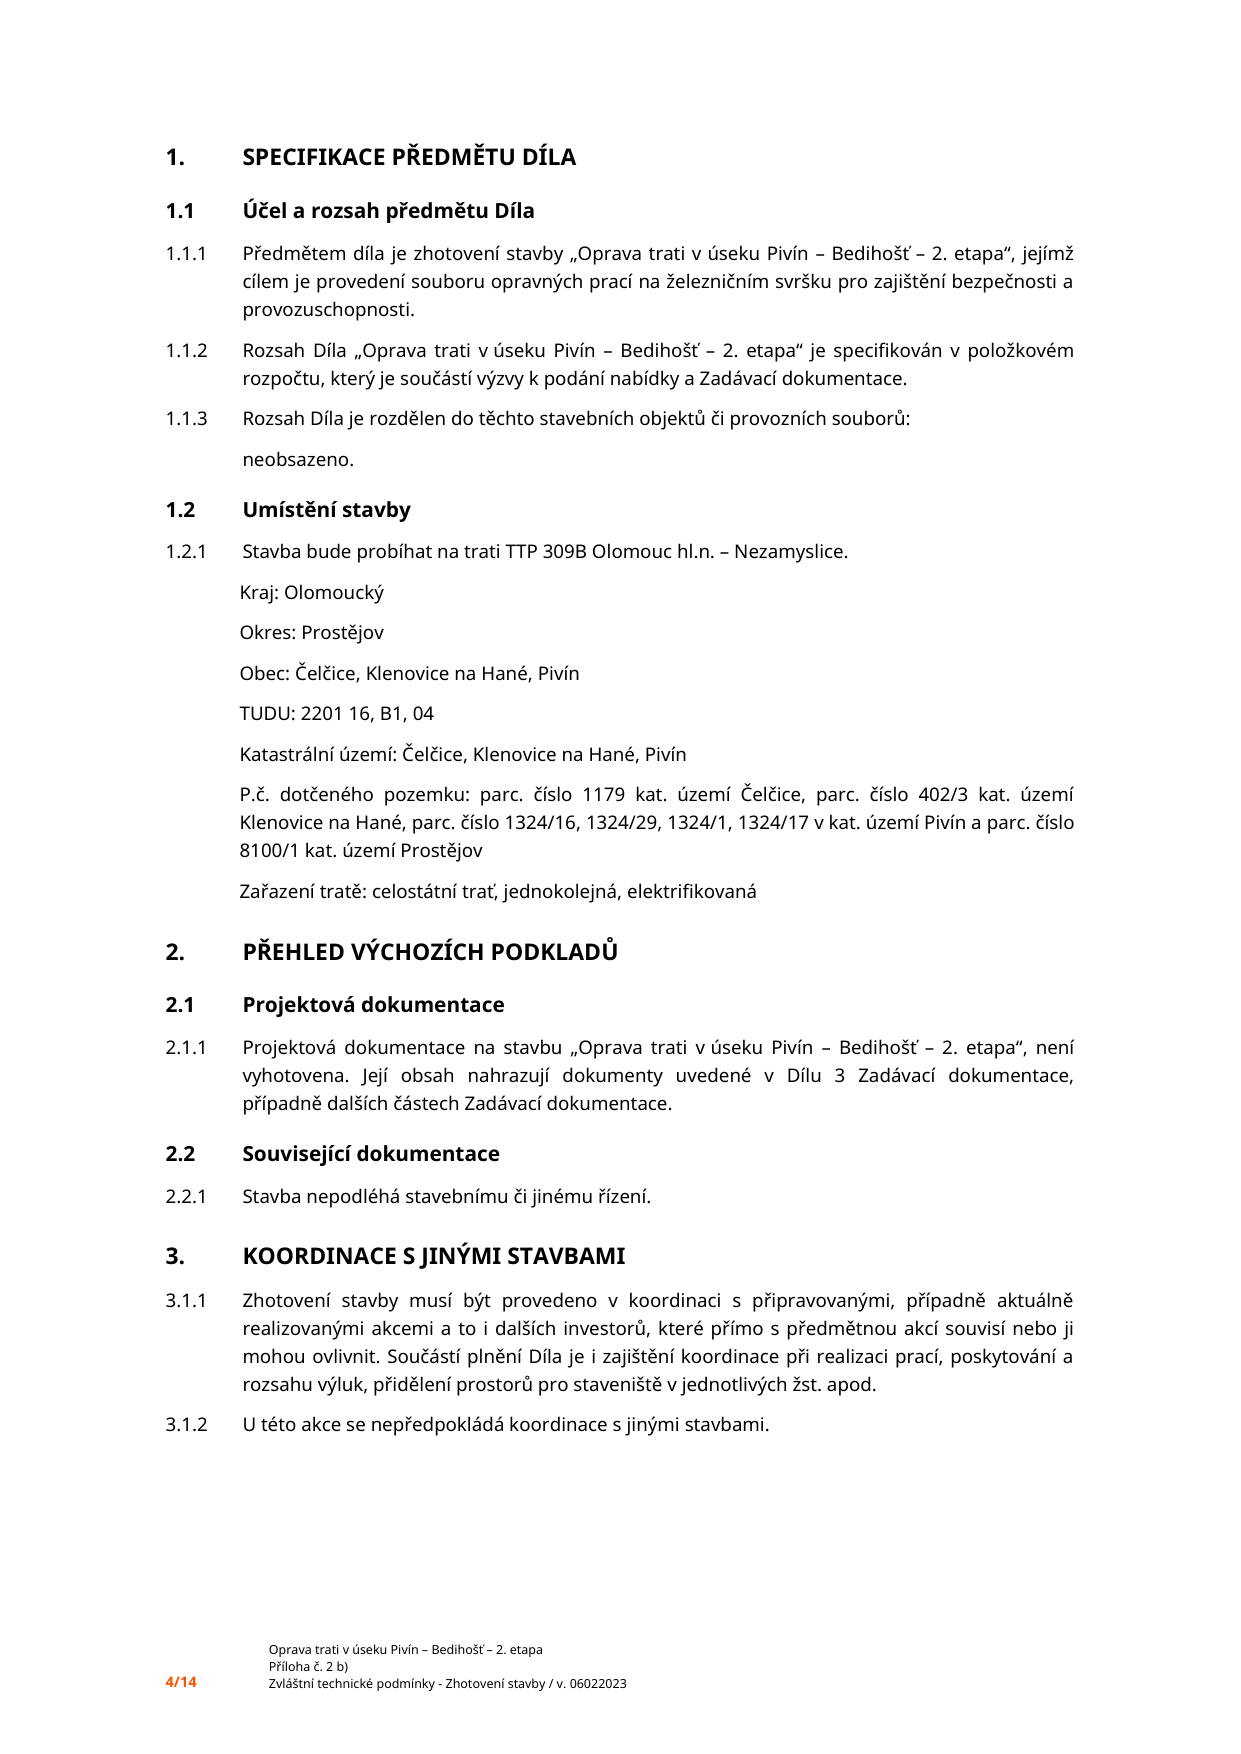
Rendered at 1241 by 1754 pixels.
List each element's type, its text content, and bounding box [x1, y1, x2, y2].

list Katastrální území: Čelčice, Klenovice na Hané, Pivín [165, 741, 1075, 767]
list Kraj: Olomoucký [165, 579, 1075, 604]
text Projektová dokumentace [165, 991, 1075, 1019]
text Účel a rozsah předmětu Díla [165, 197, 1075, 225]
text Předmětem díla je zhotovení stavby „Oprava trati v úseku Pivín – Bedihošť – 2. etapa“, jejímž cílem je provedení souboru opravných prací na železničním svršku pro zajištění bezpečnosti a provozuschopnosti. [165, 240, 1075, 322]
list Obec: Čelčice, Klenovice na Hané, Pivín [165, 660, 1075, 686]
text U této akce se nepředpokládá koordinace s jinými stavbami. [165, 1412, 1075, 1437]
text Související dokumentace [165, 1139, 1075, 1168]
text KOORDINACE S JINÝMI STAVBAMI [165, 1240, 1075, 1271]
text Umístění stavby [165, 495, 1075, 523]
text Rozsah Díla je rozdělen do těchto stavebních objektů či provozních souborů: [165, 405, 1075, 431]
list neobsazeno. [242, 446, 1075, 471]
list Okres: Prostějov [165, 619, 1075, 645]
text Stavba nepodléhá stavebnímu či jinému řízení. [165, 1183, 1075, 1208]
list Zařazení tratě: celostátní trať, jednokolejná, elektrifikovaná [165, 878, 1075, 904]
text SPECIFIKACE PŘEDMĚTU DÍLA [165, 141, 1075, 173]
list P.č. dotčeného pozemku: parc. číslo 1179 kat. území Čelčice, parc. číslo 402/3 kat. území Klenovice na Hané, parc. číslo 1324/16, 1324/29, 1324/1, 1324/17 v kat. území Pivín a parc. číslo 8100/1 kat. území Prostějov [239, 782, 1075, 863]
text Zhotovení stavby musí být provedeno v koordinaci s připravovanými, případně aktuálně realizovanými akcemi a to i dalších investorů, které přímo s předmětnou akcí souvisí nebo ji mohou ovlivnit. Součástí plnění Díla je i zajištění koordinace při realizaci prací, poskytování a rozsahu výluk, přidělení prostorů pro staveniště v jednotlivých žst. apod. [165, 1287, 1075, 1397]
text PŘEHLED VÝCHOZÍCH PODKLADŮ [165, 935, 1075, 967]
text Projektová dokumentace na stavbu „Oprava trati v úseku Pivín – Bedihošť – 2. etapa“, není vyhotovena. Její obsah nahrazují dokumenty uvedené v Dílu 3 Zadávací dokumentace, případně dalších částech Zadávací dokumentace. [165, 1034, 1075, 1116]
list TUDU: 2201 16, B1, 04 [165, 701, 1075, 726]
text Stavba bude probíhat na trati TTP 309B Olomouc hl.n. – Nezamyslice. [165, 538, 1075, 564]
text Rozsah Díla „Oprava trati v úseku Pivín – Bedihošť – 2. etapa“ je specifikován v položkovém rozpočtu, který je součástí výzvy k podání nabídky a Zadávací dokumentace. [165, 337, 1075, 390]
